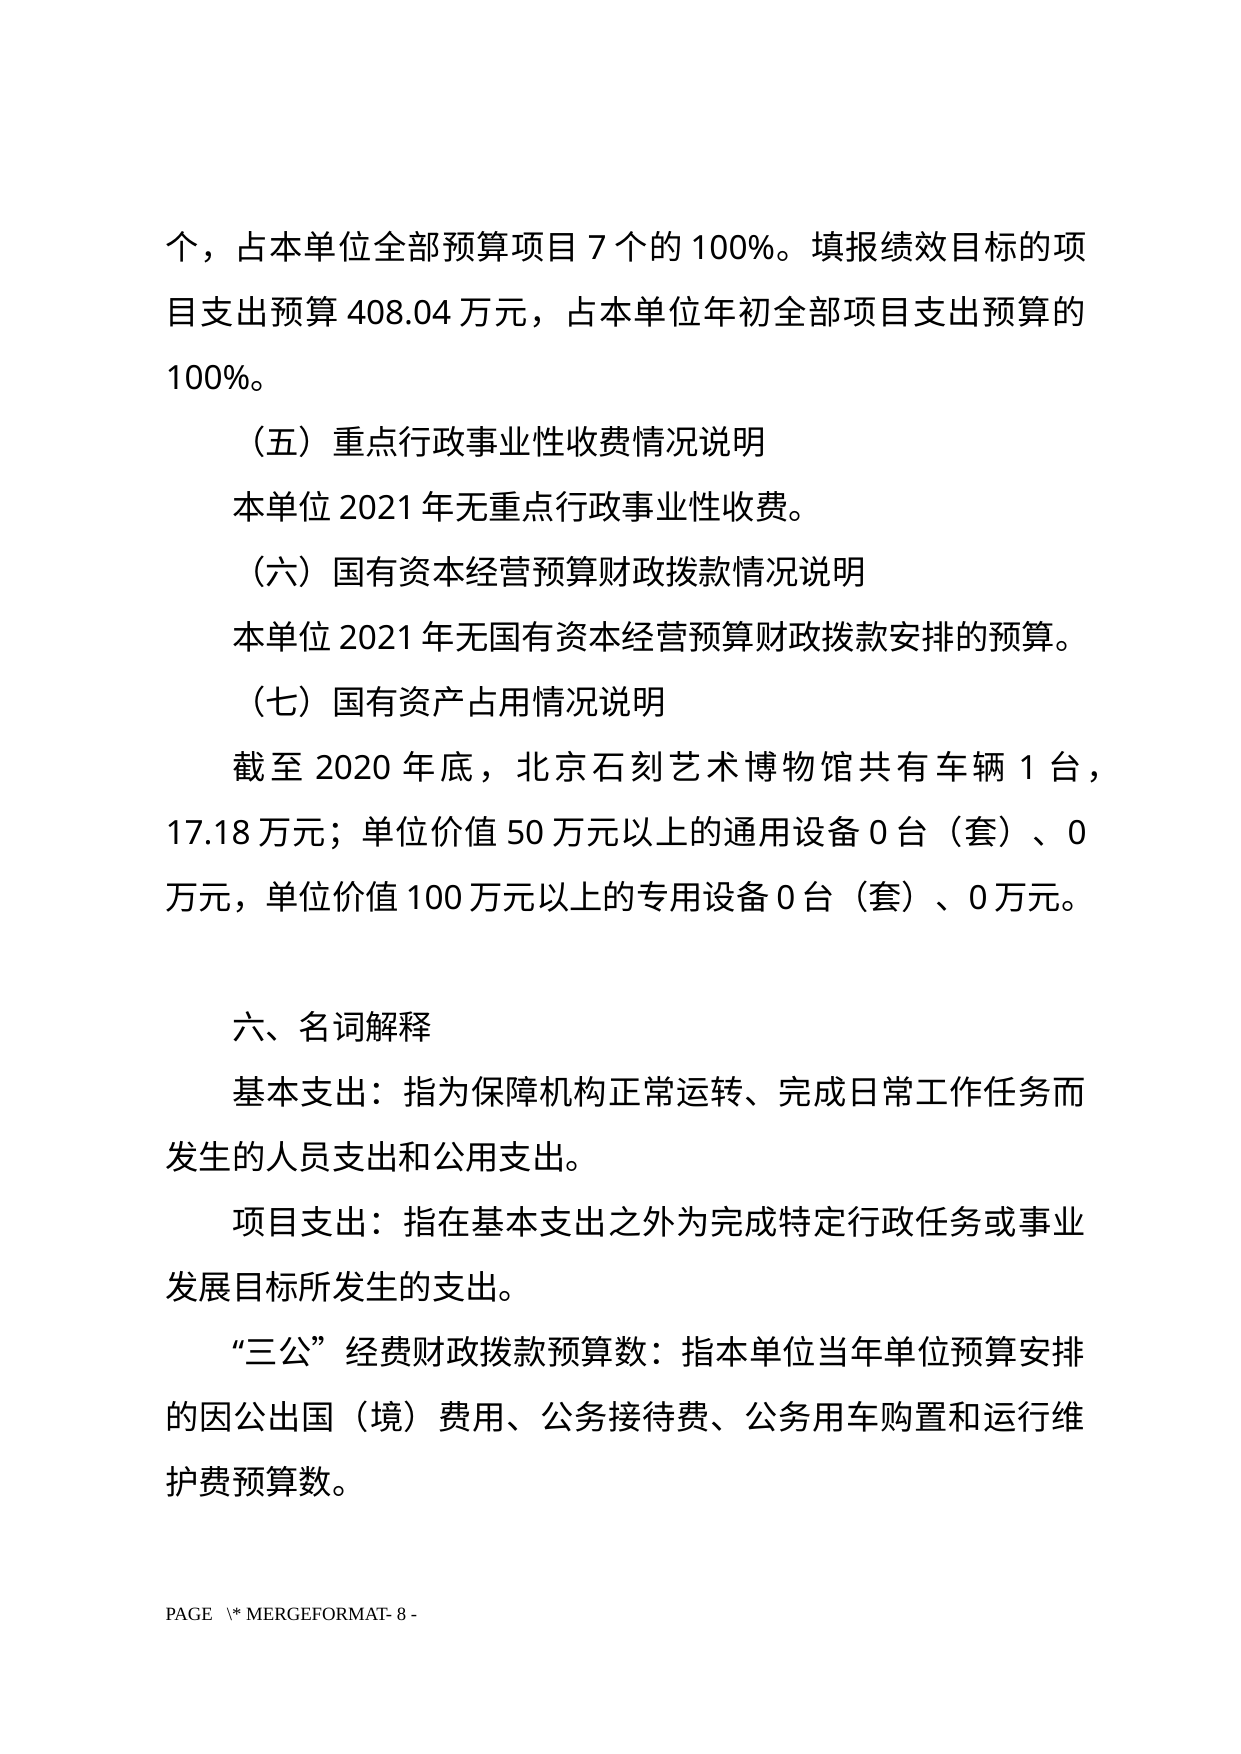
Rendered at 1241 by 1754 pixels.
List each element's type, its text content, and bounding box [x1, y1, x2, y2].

text 基本支出：指为保障机构正常运转、完成日常工作任务而发生的人员支出和公用支出。 [165, 1057, 1087, 1187]
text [165, 212, 1087, 407]
text （六）国有资本经营预算财政拨款情况说明 [165, 537, 1087, 602]
text （五）重点行政事业性收费情况说明 [165, 407, 1087, 472]
text “三公”经费财政拨款预算数：指本单位当年单位预算安排的因公出国（境）费用、公务接待费、公务用车购置和运行维护费预算数。 [165, 1317, 1087, 1512]
text 截至2020年底，北京石刻艺术博物馆共有车辆1台，17.18万元；单位价值50万元以上的通用设备0台（套）、0万元，单位价值100万元以上的专用设备0台（套）、0万元。 [165, 732, 1087, 927]
text 本单位2021年无重点行政事业性收费。 [165, 472, 1087, 537]
text 项目支出：指在基本支出之外为完成特定行政任务或事业发展目标所发生的支出。 [165, 1187, 1087, 1317]
text 本单位2021年无国有资本经营预算财政拨款安排的预算。 [165, 602, 1087, 667]
text 六、名词解释 [232, 992, 1087, 1057]
text （七）国有资产占用情况说明 [165, 667, 1087, 732]
